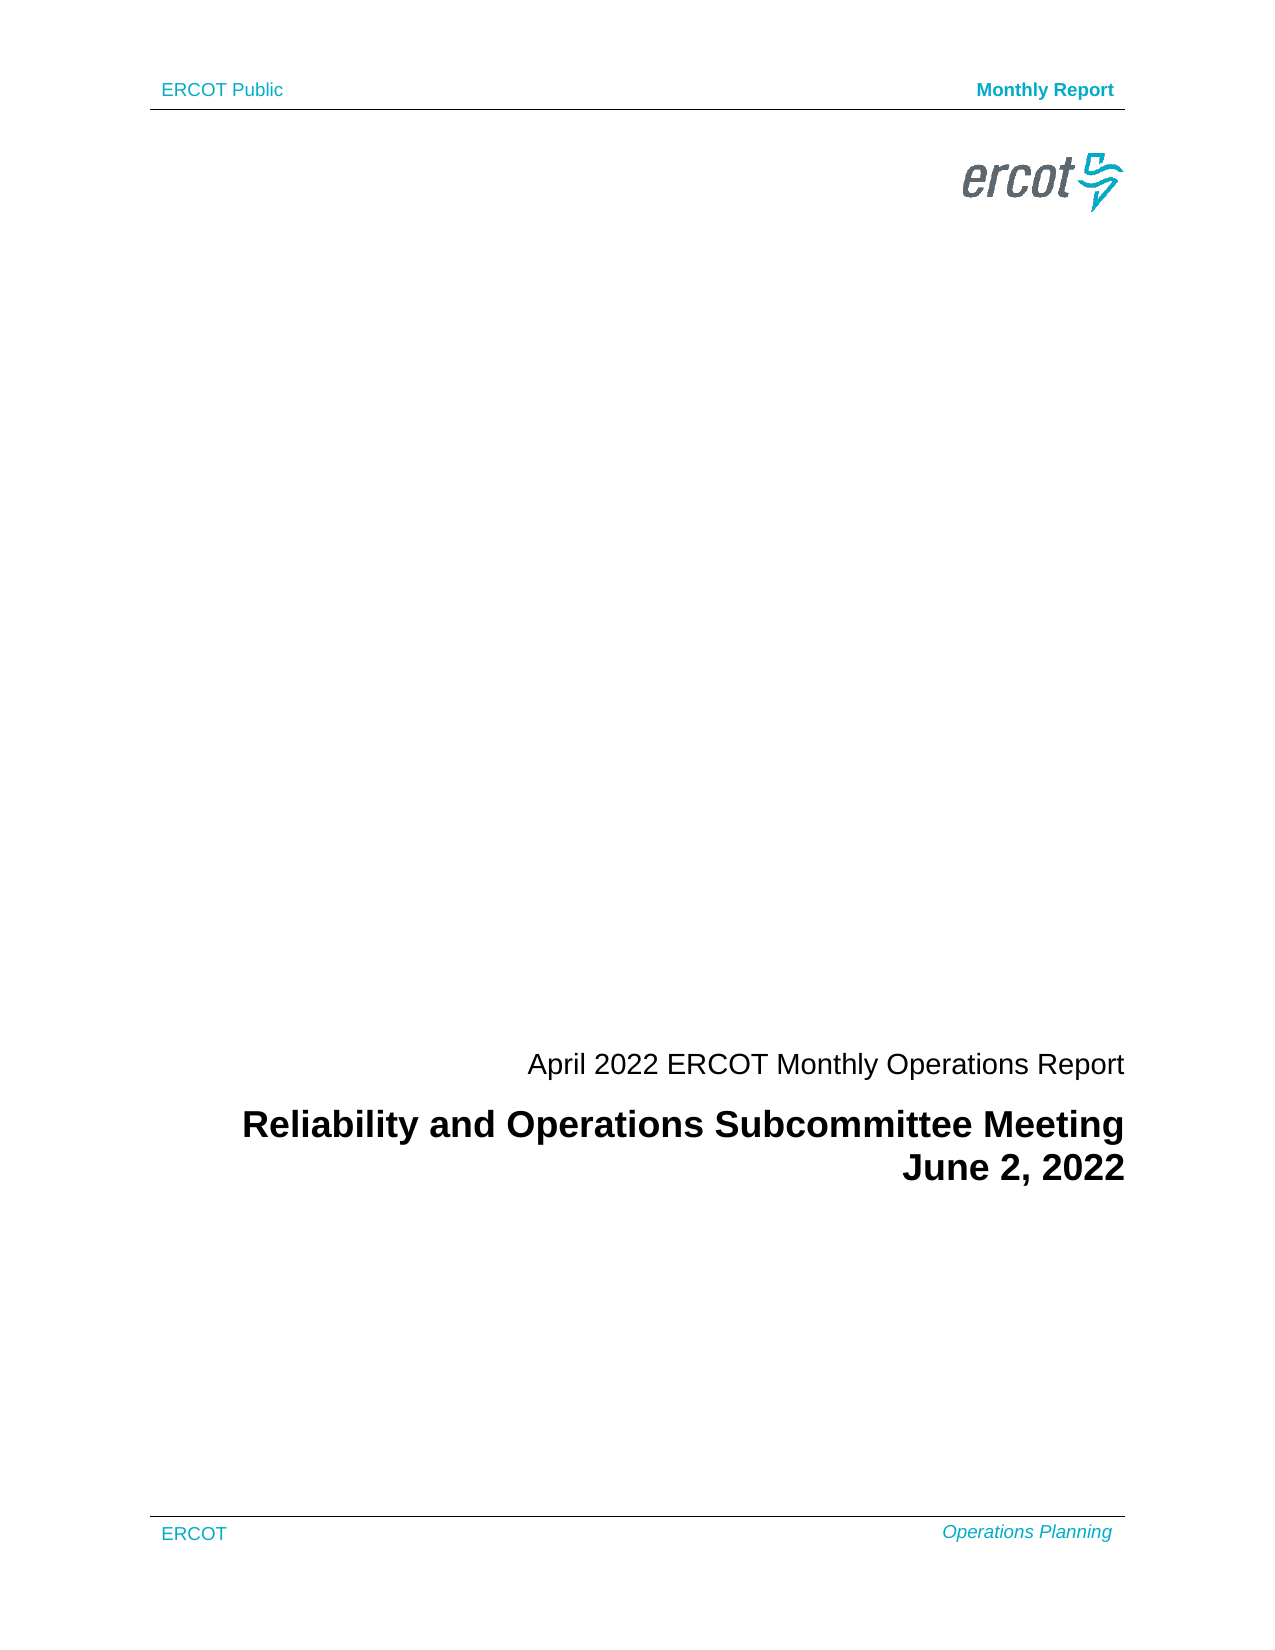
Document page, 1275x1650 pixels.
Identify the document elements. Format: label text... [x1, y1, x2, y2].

text Reliability and Operations Subcommittee Meeting [150, 1102, 1125, 1146]
picture [959, 150, 1125, 214]
text April 2022 ERCOT Monthly Operations Report [150, 1047, 1125, 1102]
text June 2, 2022 [150, 1146, 1125, 1189]
